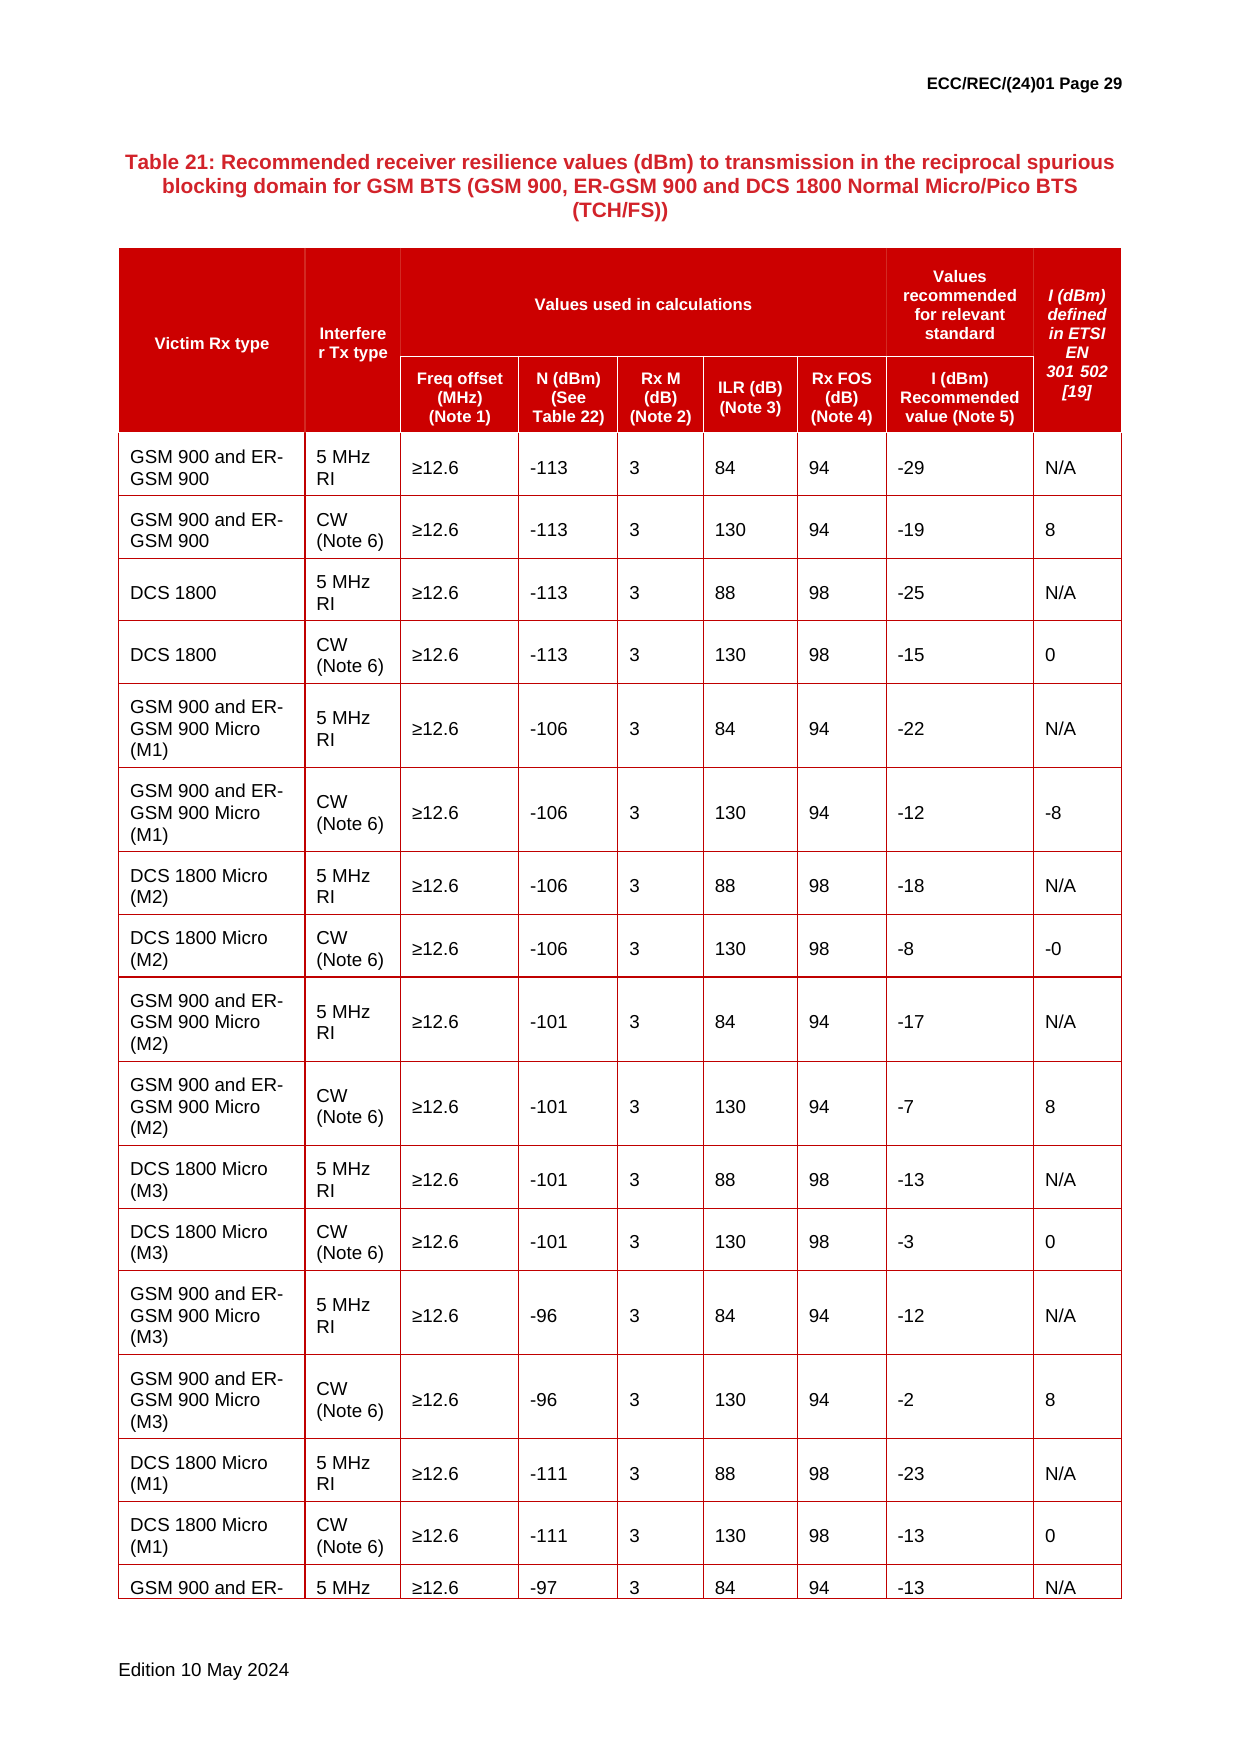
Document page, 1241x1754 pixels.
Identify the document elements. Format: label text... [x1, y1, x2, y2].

table_cell 94 [798, 1565, 886, 1598]
table_cell N/A [1034, 559, 1121, 620]
table_cell 3 [618, 621, 703, 683]
table_cell ≥12.6 [401, 1439, 518, 1501]
table_cell -2 [887, 1355, 1033, 1438]
table_cell CW (Note 6) [306, 768, 400, 851]
table_cell 5 MHz RI [306, 852, 400, 914]
table_cell Freq offset (MHz) (Note 1) [401, 357, 518, 432]
table_cell CW (Note 6) [306, 1209, 400, 1270]
table_cell 98 [798, 1502, 886, 1563]
table_cell 94 [798, 1355, 886, 1438]
table_header Interferer Tx type [306, 248, 400, 432]
table_cell 94 [798, 768, 886, 851]
table_cell GSM 900 and ER-GSM 900 Micro (M2) [119, 1062, 304, 1145]
table_cell CW (Note 6) [306, 621, 400, 683]
table_cell -113 [519, 559, 617, 620]
table_cell N/A [1034, 1565, 1121, 1598]
table_cell DCS 1800 Micro (M3) [119, 1209, 304, 1270]
table_cell 0 [1034, 621, 1121, 683]
table_cell DCS 1800 [119, 621, 304, 683]
table_cell -23 [887, 1439, 1033, 1501]
table_cell ≥12.6 [401, 1146, 518, 1207]
table_cell 3 [618, 852, 703, 914]
table_cell DCS 1800 [119, 559, 304, 620]
table_cell 3 [618, 684, 703, 767]
table_cell 98 [798, 852, 886, 914]
table_cell N/A [1034, 852, 1121, 914]
table_cell ≥12.6 [401, 1209, 518, 1270]
table_cell ≥12.6 [401, 496, 518, 558]
table_cell GSM 900 and ER-GSM 900 Micro (M1) [119, 684, 304, 767]
table_cell -22 [887, 684, 1033, 767]
table_cell N/A [1034, 684, 1121, 767]
table_cell -96 [519, 1271, 617, 1354]
table_cell 94 [798, 978, 886, 1061]
table_cell N/A [1034, 434, 1121, 495]
table_cell ≥12.6 [401, 768, 518, 851]
table_cell -3 [887, 1209, 1033, 1270]
table_cell -101 [519, 1146, 617, 1207]
table_cell 130 [704, 768, 797, 851]
table_cell 94 [798, 1062, 886, 1145]
table_cell -17 [887, 978, 1033, 1061]
table_cell 3 [618, 559, 703, 620]
table_cell 8 [1034, 1355, 1121, 1438]
table_cell 8 [1034, 1062, 1121, 1145]
table_cell Rx M (dB) (Note 2) [618, 357, 703, 432]
table_cell 130 [704, 1355, 797, 1438]
table_cell 3 [618, 1565, 703, 1598]
table_cell CW (Note 6) [306, 915, 400, 976]
table_cell 88 [704, 852, 797, 914]
table_cell 3 [618, 1502, 703, 1563]
table_header Victim Rx type [119, 248, 304, 432]
table_header Values recommended for relevant standard [887, 248, 1033, 356]
table_cell 5 MHz RI [306, 684, 400, 767]
table_cell 130 [704, 496, 797, 558]
table_cell N/A [1034, 1271, 1121, 1354]
table_cell 84 [704, 978, 797, 1061]
table_cell 94 [798, 1271, 886, 1354]
table_cell 0 [1034, 1209, 1121, 1270]
table_cell -18 [887, 852, 1033, 914]
table_cell -25 [887, 559, 1033, 620]
table_cell GSM 900 and ER-GSM 900 Micro (M3) [119, 1355, 304, 1438]
table_cell 3 [618, 915, 703, 976]
table_cell DCS 1800 Micro (M1) [119, 1439, 304, 1501]
table_cell DCS 1800 Micro (M3) [119, 1146, 304, 1207]
table_cell 94 [798, 434, 886, 495]
table_cell 3 [618, 434, 703, 495]
table_cell ≥12.6 [401, 915, 518, 976]
table_cell 130 [704, 1502, 797, 1563]
table_cell ≥12.6 [401, 1502, 518, 1563]
table_cell -15 [887, 621, 1033, 683]
table_cell ≥12.6 [401, 1271, 518, 1354]
table_cell DCS 1800 Micro (M1) [119, 1502, 304, 1563]
table_cell -13 [887, 1502, 1033, 1563]
table_cell 130 [704, 1062, 797, 1145]
table_cell -97 [519, 1565, 617, 1598]
table_cell 98 [798, 1439, 886, 1501]
table_cell 98 [798, 559, 886, 620]
table_cell -106 [519, 915, 617, 976]
table_cell 5 MHz RI [306, 434, 400, 495]
table_cell -8 [887, 915, 1033, 976]
table_cell 88 [704, 1439, 797, 1501]
table_cell 5 MHz RI [306, 1565, 400, 1598]
table_cell -13 [887, 1146, 1033, 1207]
table_cell 98 [798, 1146, 886, 1207]
table_header I (dBm) defined in ETSI EN 301 502 [19] [1034, 248, 1121, 432]
table_cell -101 [519, 1062, 617, 1145]
table_cell -111 [519, 1439, 617, 1501]
table_cell -7 [887, 1062, 1033, 1145]
table_cell 98 [798, 915, 886, 976]
table_cell I (dBm) Recommended value (Note 5) [887, 357, 1033, 432]
table_cell ≥12.6 [401, 434, 518, 495]
table_cell -101 [519, 1209, 617, 1270]
table_cell -111 [519, 1502, 617, 1563]
table_cell -0 [1034, 915, 1121, 976]
table_cell CW (Note 6) [306, 1502, 400, 1563]
table_cell 3 [618, 1146, 703, 1207]
table_cell 98 [798, 1209, 886, 1270]
table_cell -8 [1034, 768, 1121, 851]
table_cell DCS 1800 Micro (M2) [119, 915, 304, 976]
table_cell 3 [618, 1062, 703, 1145]
table_cell ≥12.6 [401, 684, 518, 767]
table_cell -12 [887, 768, 1033, 851]
table_cell 84 [704, 1271, 797, 1354]
table_cell 3 [618, 496, 703, 558]
table_cell GSM 900 and ER-GSM 900 [119, 496, 304, 558]
table_cell ≥12.6 [401, 978, 518, 1061]
text Table 21: Recommended receiver resilience values (dBm) to transmission in the reciprocal spurious blocking domain for GSM BTS (GSM 900, ER-GSM 900 and DCS 1800 Normal Micro/Pico BTS (TCH/FS)) [118, 150, 1122, 222]
table_cell ≥12.6 [401, 852, 518, 914]
table_cell -13 [887, 1565, 1033, 1598]
table_cell 130 [704, 915, 797, 976]
table_cell -106 [519, 684, 617, 767]
table_cell 84 [704, 684, 797, 767]
table_cell -113 [519, 621, 617, 683]
table_cell 5 MHz RI [306, 978, 400, 1061]
table_cell 3 [618, 1439, 703, 1501]
table_cell N (dBm) (See Table 22) [519, 357, 617, 432]
table_cell GSM 900 and ER-GSM 900 Micro (M2) [119, 978, 304, 1061]
table_cell 3 [618, 768, 703, 851]
table_cell GSM 900 and ER-GSM 900 [119, 434, 304, 495]
table_cell DCS 1800 Micro (M2) [119, 852, 304, 914]
table_cell CW (Note 6) [306, 1062, 400, 1145]
table_cell ≥12.6 [401, 1062, 518, 1145]
table_cell 3 [618, 1355, 703, 1438]
table_cell 8 [1034, 496, 1121, 558]
table_cell -12 [887, 1271, 1033, 1354]
table_cell -96 [519, 1355, 617, 1438]
table_cell N/A [1034, 1146, 1121, 1207]
table_cell GSM 900 and ER-GSM 900 Pico (P1) [119, 1565, 304, 1598]
table_cell ≥12.6 [401, 1565, 518, 1598]
table_cell -106 [519, 768, 617, 851]
table_cell 130 [704, 1209, 797, 1270]
table_cell Rx FOS (dB) (Note 4) [798, 357, 886, 432]
table_header Values used in calculations [401, 248, 886, 356]
table_cell 130 [704, 621, 797, 683]
table_cell 5 MHz RI [306, 1439, 400, 1501]
table_cell -101 [519, 978, 617, 1061]
table_cell -113 [519, 496, 617, 558]
table_cell 84 [704, 1565, 797, 1598]
table_cell 3 [618, 1271, 703, 1354]
table_cell -19 [887, 496, 1033, 558]
table_cell 84 [704, 434, 797, 495]
table_cell ILR (dB) (Note 3) [704, 357, 797, 432]
table_cell 0 [1034, 1502, 1121, 1563]
table_cell ≥12.6 [401, 1355, 518, 1438]
table_cell 94 [798, 496, 886, 558]
table_cell CW (Note 6) [306, 1355, 400, 1438]
table_cell 88 [704, 559, 797, 620]
table_cell 5 MHz RI [306, 1146, 400, 1207]
table_cell 5 MHz RI [306, 1271, 400, 1354]
table_cell 3 [618, 1209, 703, 1270]
table_cell -106 [519, 852, 617, 914]
table_cell -29 [887, 434, 1033, 495]
table_cell -113 [519, 434, 617, 495]
table_cell 94 [798, 684, 886, 767]
table_cell 88 [704, 1146, 797, 1207]
table_cell GSM 900 and ER-GSM 900 Micro (M1) [119, 768, 304, 851]
table_cell ≥12.6 [401, 621, 518, 683]
table_cell GSM 900 and ER-GSM 900 Micro (M3) [119, 1271, 304, 1354]
table_cell 98 [798, 621, 886, 683]
table_cell N/A [1034, 1439, 1121, 1501]
table_cell 5 MHz RI [306, 559, 400, 620]
table_cell 3 [618, 978, 703, 1061]
table_cell ≥12.6 [401, 559, 518, 620]
table_cell CW (Note 6) [306, 496, 400, 558]
table_cell N/A [1034, 978, 1121, 1061]
